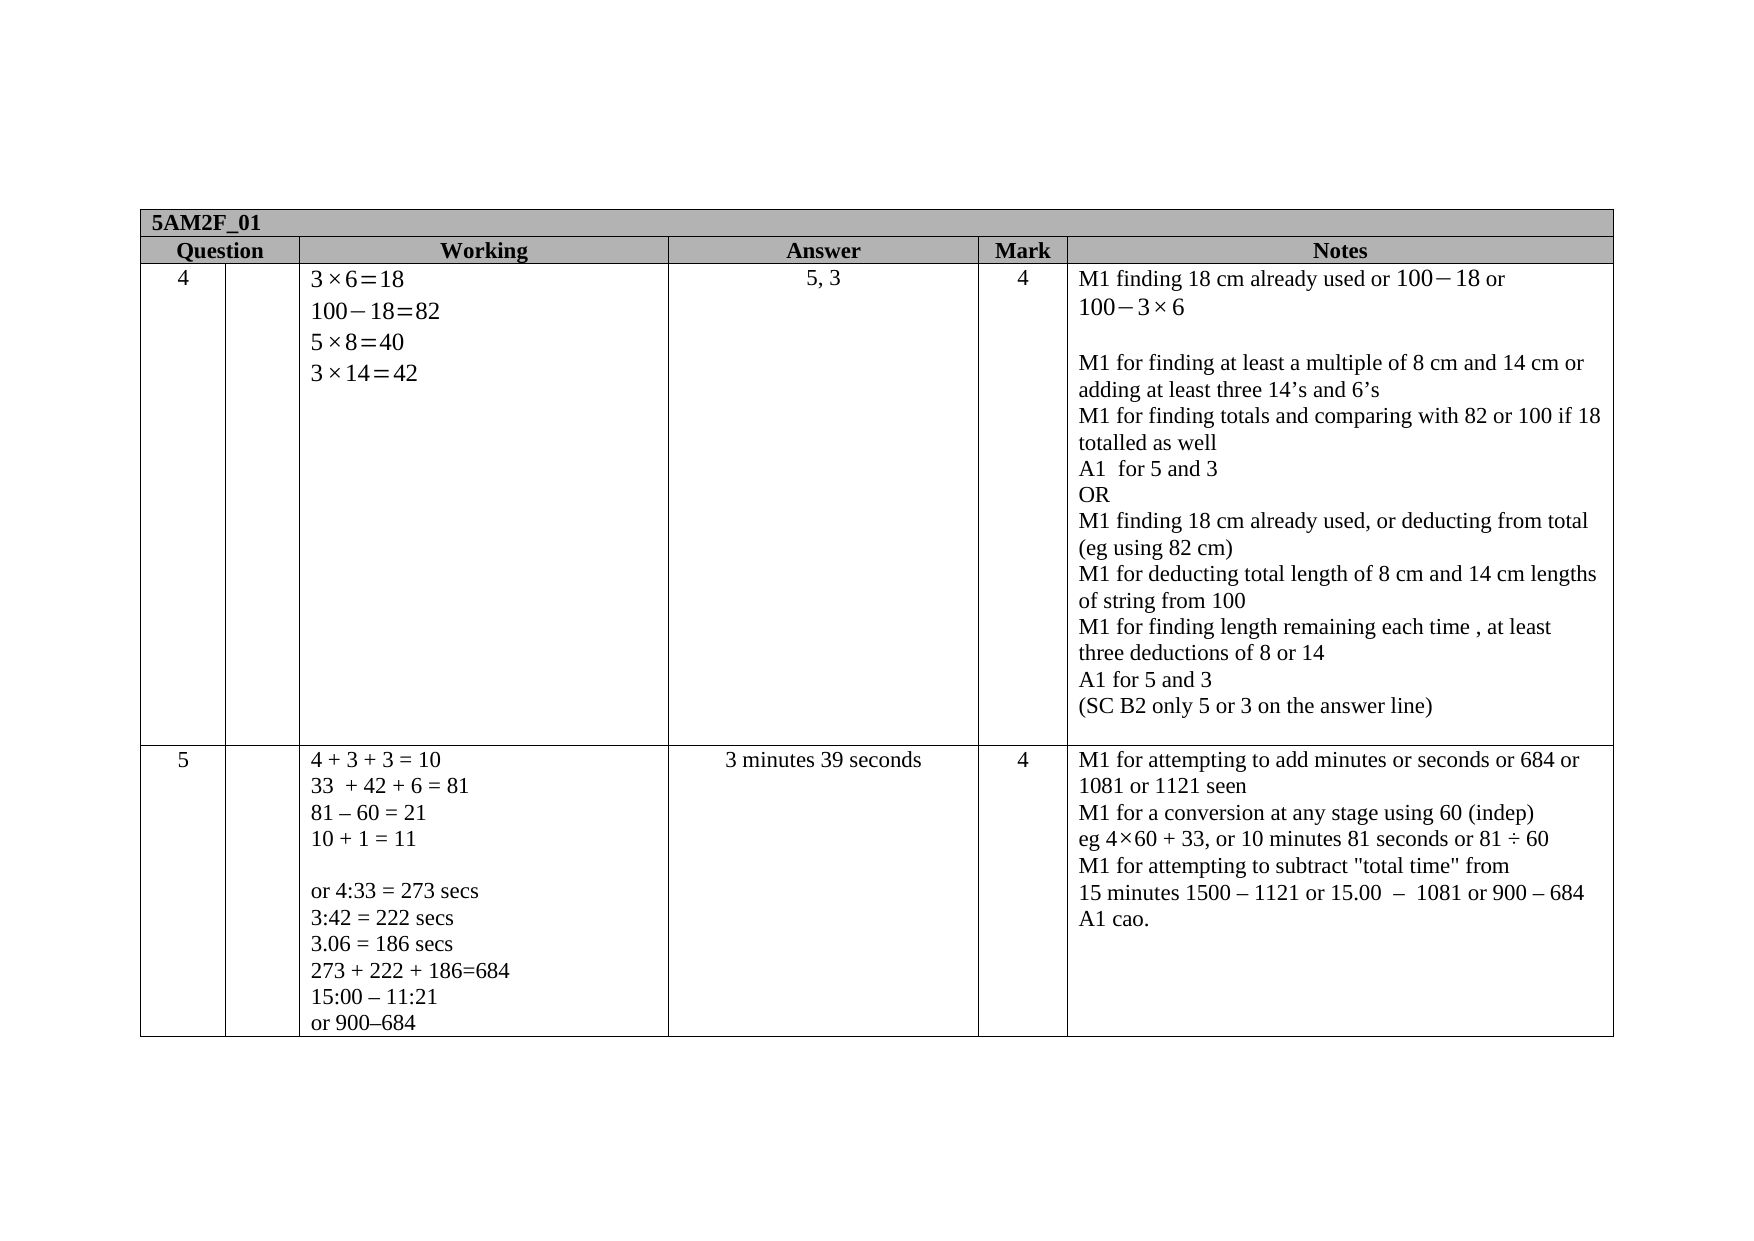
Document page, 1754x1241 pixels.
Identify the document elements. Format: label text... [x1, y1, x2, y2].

table_cell [226, 264, 299, 745]
table_cell Question [141, 237, 299, 263]
table_cell 4 [979, 264, 1067, 745]
table_cell 5, 3 [669, 264, 978, 745]
table_cell M1 finding 18 cm already used or or M1 for finding at least a multiple of 8 cm and 14 cm or adding at least three 14’s and 6’s M1 for finding totals and comparing with 82 or 100 if 18 totalled as well A1 for 5 and 3 OR M1 finding 18 cm already used, or deducting from total (eg using 82 cm) M1 for deducting total length of 8 cm and 14 cm lengths of string from 100 M1 for finding length remaining each time , at least three deductions of 8 or 14 A1 for 5 and 3 (SC B2 only 5 or 3 on the answer line) [1068, 264, 1613, 745]
table_cell Working [300, 237, 668, 263]
table_cell [226, 746, 299, 1036]
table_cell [669, 746, 978, 1036]
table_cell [300, 746, 668, 1036]
table_cell 4 [979, 746, 1067, 1036]
table_cell Notes [1068, 237, 1613, 263]
table_cell 4 [141, 264, 225, 745]
table_cell 5 [141, 746, 225, 1036]
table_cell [1068, 746, 1613, 1036]
table_cell Mark [979, 237, 1067, 263]
table_header 5AM2F_01 [141, 210, 1613, 236]
table_cell [300, 264, 668, 745]
table_cell Answer [669, 237, 978, 263]
